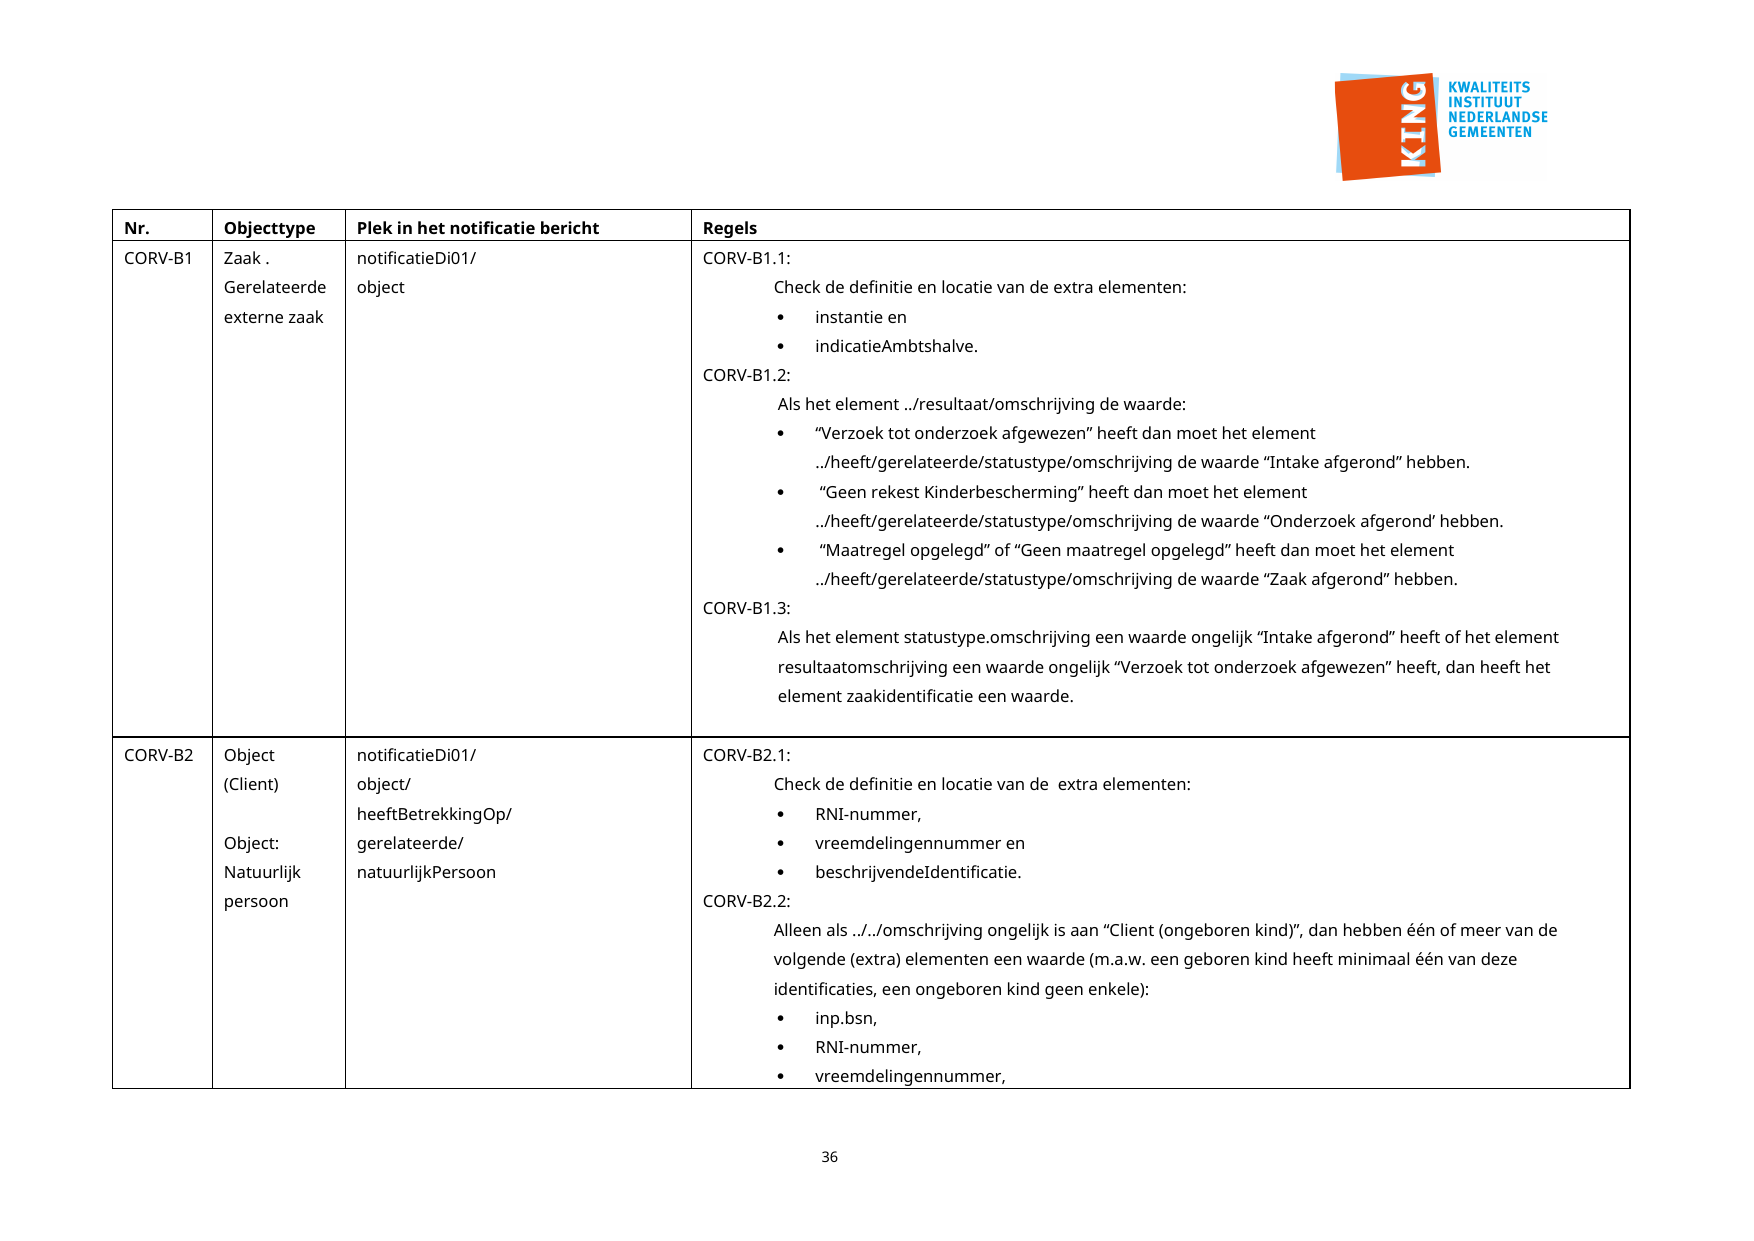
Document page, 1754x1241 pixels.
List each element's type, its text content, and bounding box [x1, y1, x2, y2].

picture [1334, 73, 1548, 181]
table_cell CORV-B1 [113, 241, 212, 736]
table_header Objecttype [213, 210, 345, 239]
table_cell Zaak . Gerelateerde externe zaak [213, 241, 345, 736]
table_cell notificatieDi01/ object/ heeftBetrekkingOp/ gerelateerde/ natuurlijkPersoon [346, 738, 691, 1087]
table_header Regels [692, 210, 1629, 239]
table_cell CORV-B2 [113, 738, 212, 1087]
table_cell Object (Client) Object: Natuurlijk persoon [213, 738, 345, 1087]
table_cell CORV-B1.1: Check de definitie en locatie van de extra elementen: instantie en indicatieAmbtshalve. CORV-B1.2: Als het element ../resultaat/omschrijving de waarde: “Verzoek tot onderzoek afgewezen” heeft dan moet het element ../heeft/gerelateerde/statustype/omschrijving de waarde “Intake afgerond” hebben. “Geen rekest Kinderbescherming” heeft dan moet het element ../heeft/gerelateerde/statustype/omschrijving de waarde “Onderzoek afgerond’ hebben. “Maatregel opgelegd” of “Geen maatregel opgelegd” heeft dan moet het element ../heeft/gerelateerde/statustype/omschrijving de waarde “Zaak afgerond” hebben. CORV-B1.3: Als het element statustype.omschrijving een waarde ongelijk “Intake afgerond” heeft of het element resultaatomschrijving een waarde ongelijk “Verzoek tot onderzoek afgewezen” heeft, dan heeft het element zaakidentificatie een waarde. [692, 241, 1629, 736]
table_cell notificatieDi01/ object [346, 241, 691, 736]
table_header Nr. [113, 210, 212, 239]
table_header Plek in het notificatie bericht [346, 210, 691, 239]
